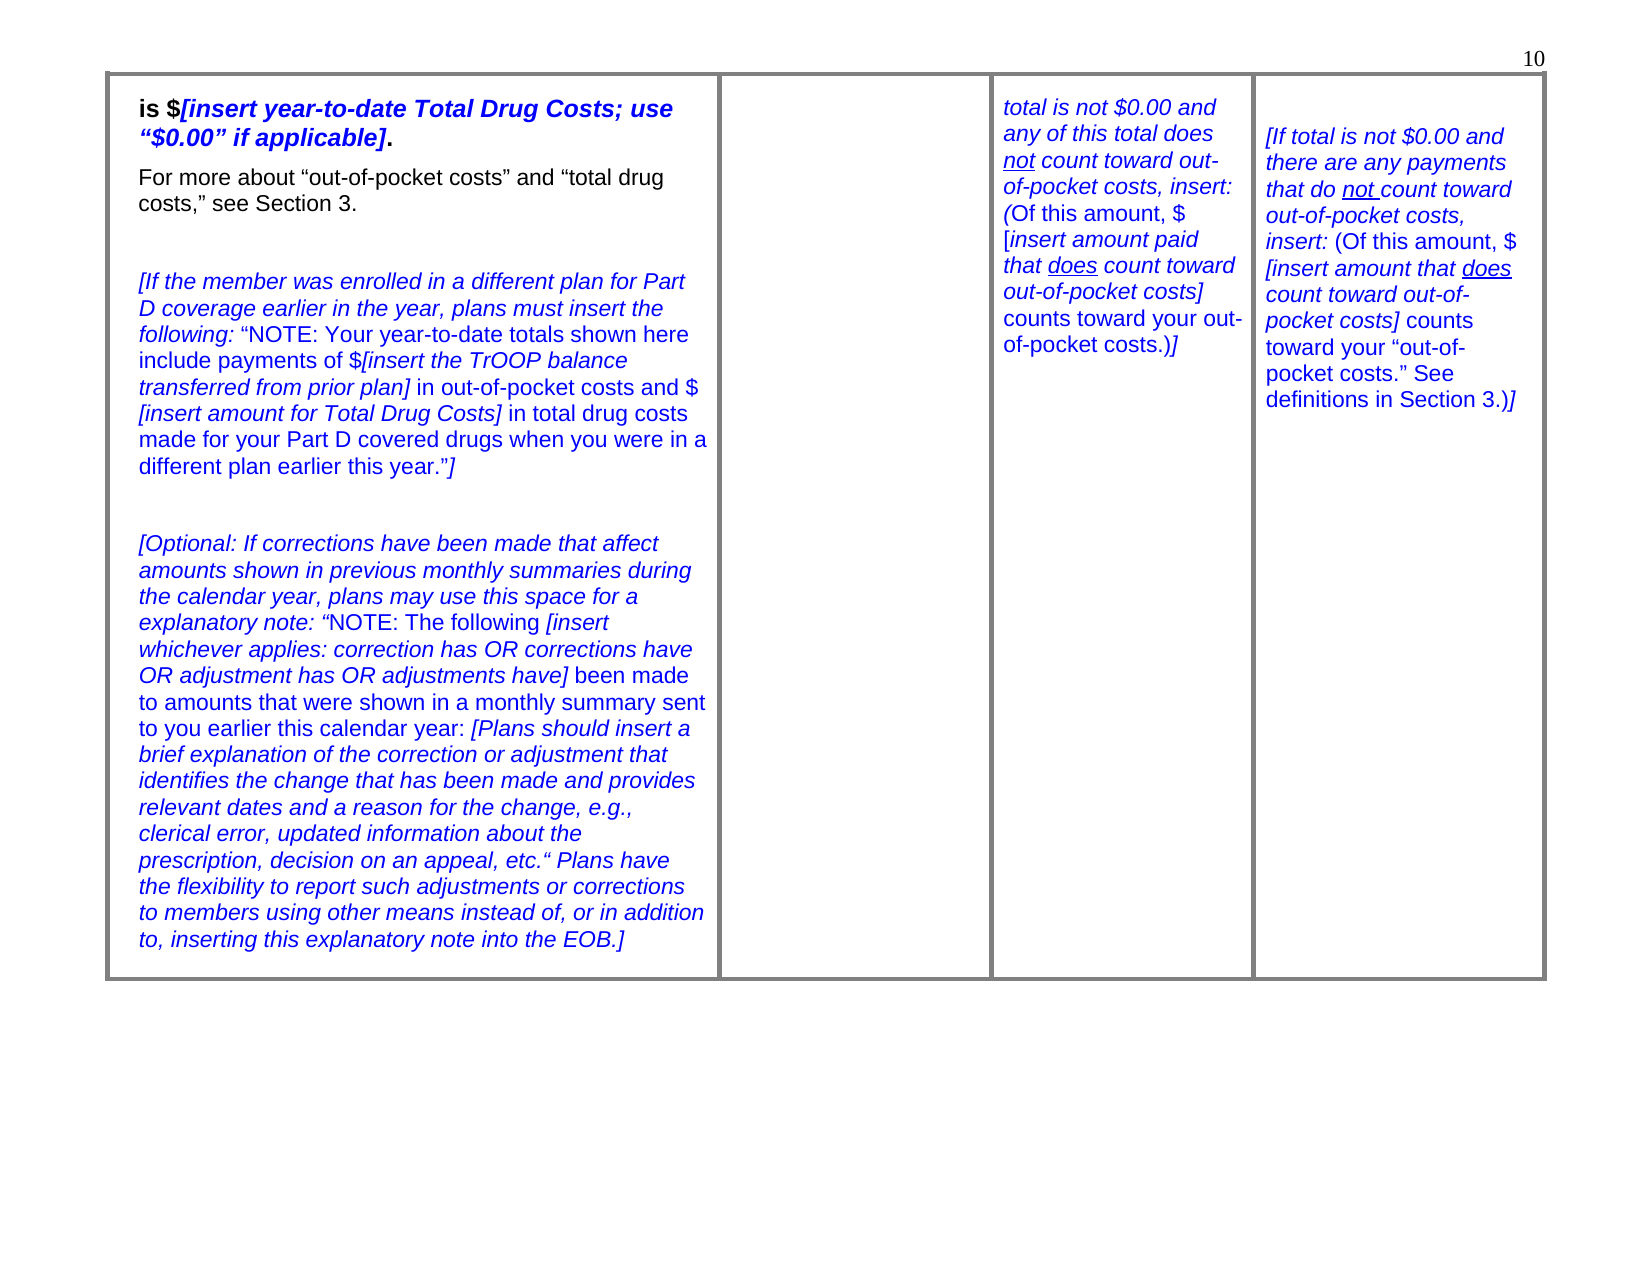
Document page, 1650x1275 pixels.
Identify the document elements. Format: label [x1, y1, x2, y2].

table_cell [722, 76, 989, 976]
table_cell [994, 76, 1251, 976]
table_cell [1256, 76, 1542, 976]
table_cell [110, 76, 717, 976]
